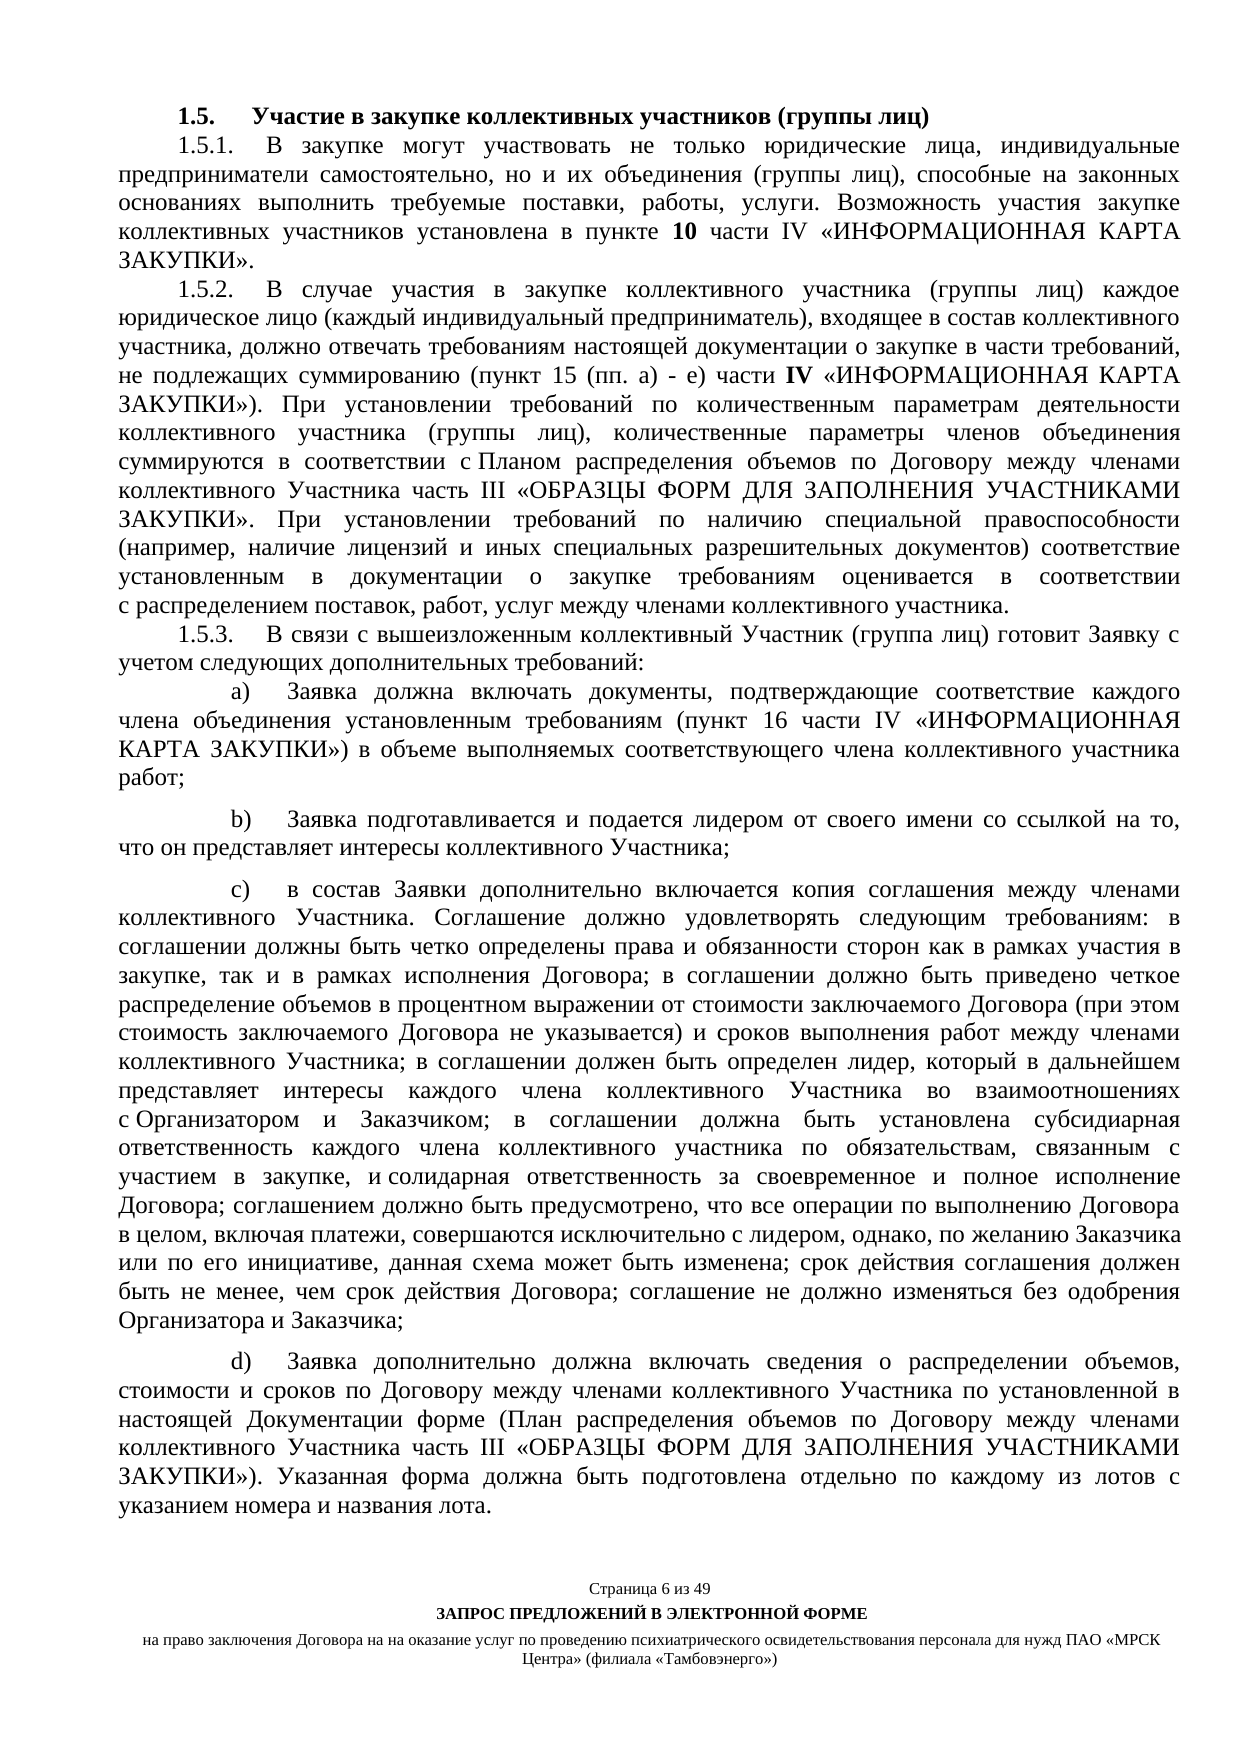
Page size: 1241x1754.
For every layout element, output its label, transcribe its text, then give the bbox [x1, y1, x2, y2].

subtitle В случае участия в закупке коллективного участника (группы лиц) каждое юридическое лицо (каждый индивидуальный предприниматель), входящее в состав коллективного участника, должно отвечать требованиям настоящей документации о закупке в части требований, не подлежащих суммированию (пункт 15 (пп. а) - е) части IV «ИНФОРМАЦИОННАЯ КАРТА ЗАКУПКИ»). При установлении требований по количественным параметрам деятельности коллективного участника (группы лиц), количественные параметры членов объединения суммируются в соответствии с Планом распределения объемов по Договору между членами коллективного Участника часть III «ОБРАЗЦЫ ФОРМ ДЛЯ ЗАПОЛНЕНИЯ УЧАСТНИКАМИ ЗАКУПКИ». При установлении требований по наличию специальной правоспособности (например, наличие лицензий и иных специальных разрешительных документов) соответствие установленным в документации о закупке требованиям оценивается в соответствии с распределением поставок, работ, услуг между членами коллективного участника. [118, 274, 1181, 619]
subtitle В связи с вышеизложенным коллективный Участник (группа лиц) готовит Заявку с учетом следующих дополнительных требований: [118, 619, 1181, 676]
subtitle В закупке могут участвовать не только юридические лица, индивидуальные предприниматели самостоятельно, но и их объединения (группы лиц), способные на законных основаниях выполнить требуемые поставки, работы, услуги. Возможность участия закупке коллективных участников установлена в пункте 10 части IV «ИНФОРМАЦИОННАЯ КАРТА ЗАКУПКИ». [118, 130, 1181, 274]
list Заявка подготавливается и подается лидером от своего имени со ссылкой на то, что он представляет интересы коллективного Участника; [118, 804, 1181, 861]
list Заявка должна включать документы, подтверждающие соответствие каждого члена объединения установленным требованиям (пункт 16 части IV «ИНФОРМАЦИОННАЯ КАРТА ЗАКУПКИ») в объеме выполняемых соответствующего члена коллективного участника работ; [118, 676, 1181, 791]
list в состав Заявки дополнительно включается копия соглашения между членами коллективного Участника. Соглашение должно удовлетворять следующим требованиям: в соглашении должны быть четко определены права и обязанности сторон как в рамках участия в закупке, так и в рамках исполнения Договора; в соглашении должно быть приведено четкое распределение объемов в процентном выражении от стоимости заключаемого Договора (при этом стоимость заключаемого Договора не указывается) и сроков выполнения работ между членами коллективного Участника; в соглашении должен быть определен лидер, который в дальнейшем представляет интересы каждого члена коллективного Участника во взаимоотношениях с Организатором и Заказчиком; в соглашении должна быть установлена субсидиарная ответственность каждого члена коллективного участника по обязательствам, связанным с участием в закупке, и солидарная ответственность за своевременное и полное исполнение Договора; соглашением должно быть предусмотрено, что все операции по выполнению Договора в целом, включая платежи, совершаются исключительно с лидером, однако, по желанию Заказчика или по его инициативе, данная схема может быть изменена; срок действия соглашения должен быть не менее, чем срок действия Договора; соглашение не должно изменяться без одобрения Организатора и Заказчика; [118, 874, 1181, 1334]
subtitle Участие в закупке коллективных участников (группы лиц) [118, 101, 1181, 130]
list Заявка дополнительно должна включать сведения о распределении объемов, стоимости и сроков по Договору между членами коллективного Участника по установленной в настоящей Документации форме (План распределения объемов по Договору между членами коллективного Участника часть III «ОБРАЗЦЫ ФОРМ ДЛЯ ЗАПОЛНЕНИЯ УЧАСТНИКАМИ ЗАКУПКИ»). Указанная форма должна быть подготовлена отдельно по каждому из лотов с указанием номера и названия лота. [118, 1346, 1181, 1519]
